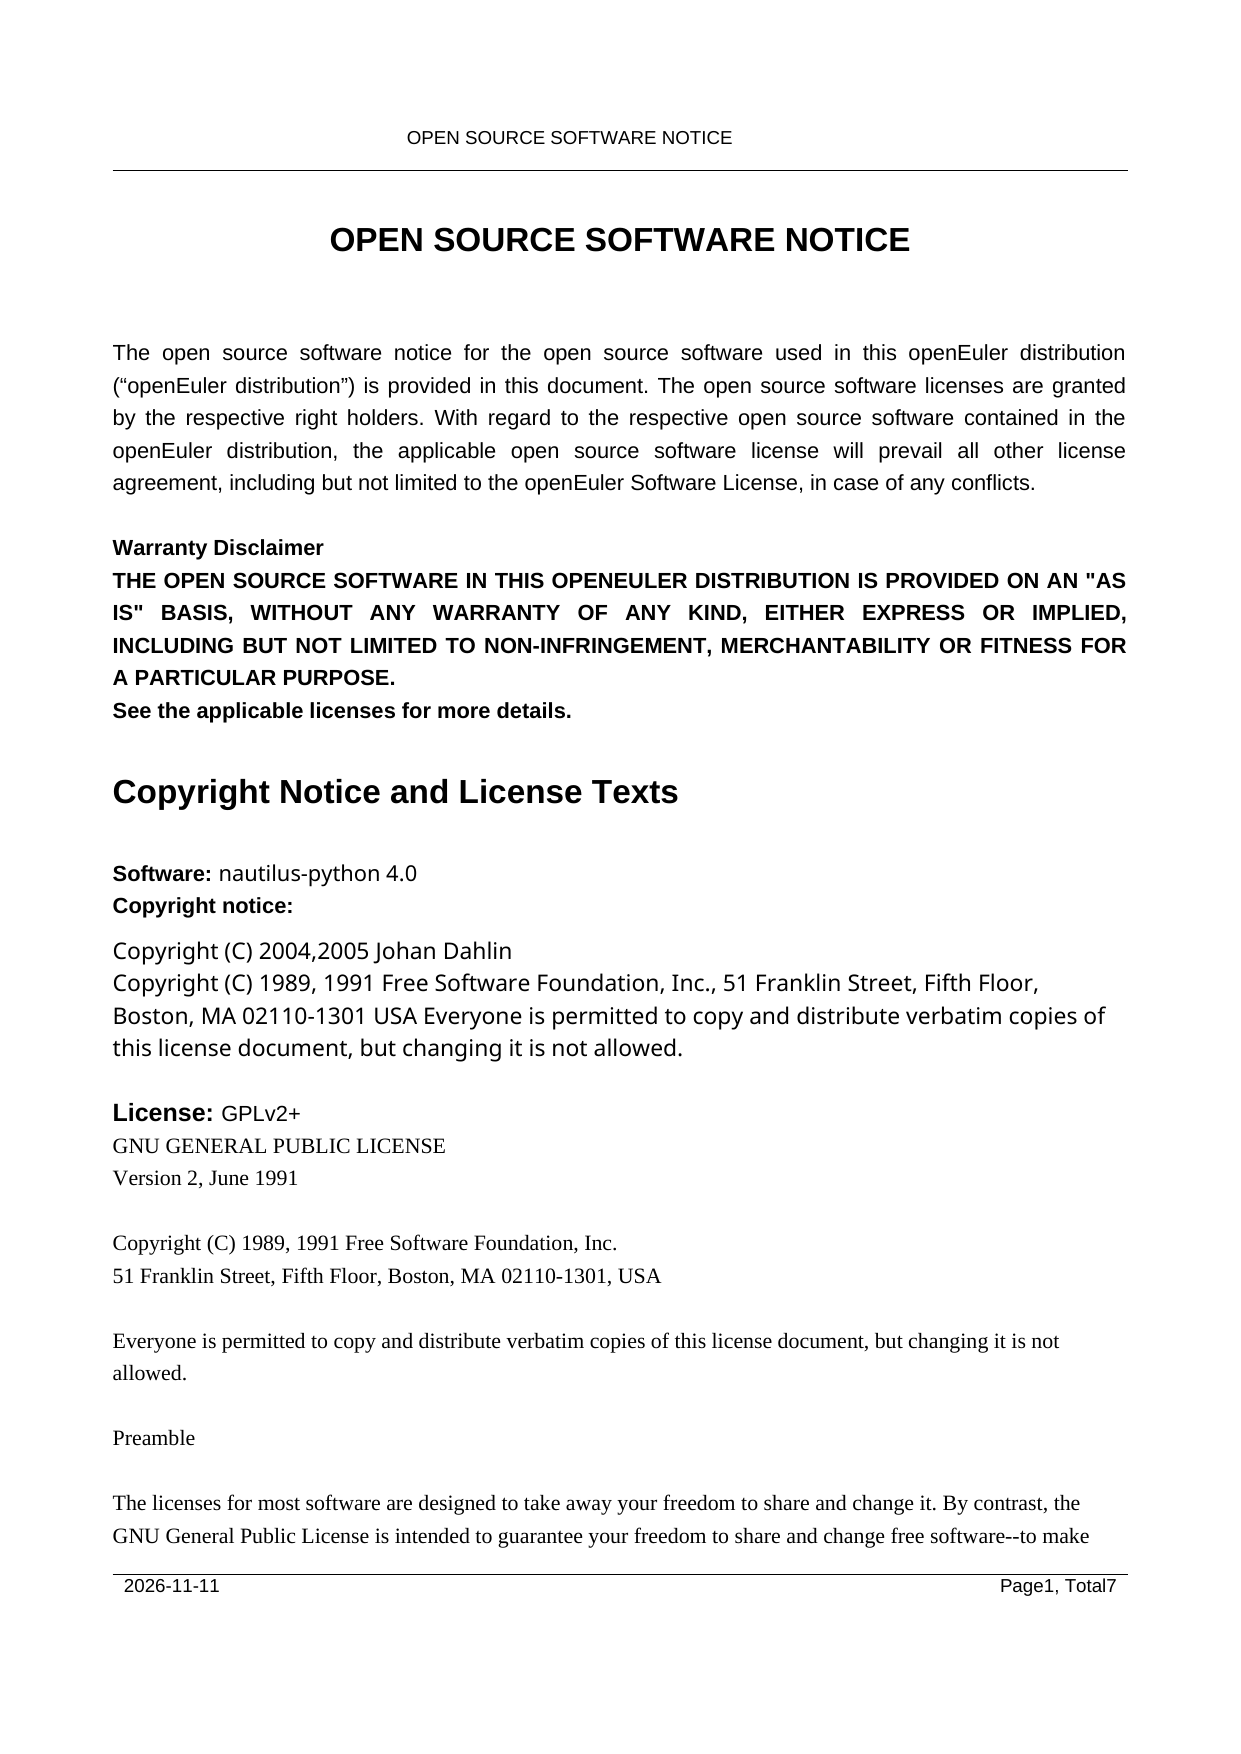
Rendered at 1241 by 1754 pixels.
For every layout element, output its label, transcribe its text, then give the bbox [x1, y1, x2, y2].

title Software: nautilus-python 4.0 [112, 856, 1128, 889]
text License: GPLv2+ [112, 1096, 1128, 1129]
text Copyright (C) 2004,2005 Johan Dahlin Copyright (C) 1989, 1991 Free Software Foundation, Inc., 51 Franklin Street, Fifth Floor, Boston, MA 02110-1301 USA Everyone is permitted to copy and distribute verbatim copies of this license document, but changing it is not allowed. [112, 934, 1128, 1096]
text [112, 1129, 1128, 1551]
text The open source software notice for the open source software used in this openEuler distribution (“openEuler distribution”) is provided in this document. The open source software licenses are granted by the respective right holders. With regard to the respective open source software contained in the openEuler distribution, the applicable open source software license will prevail all other license agreement, including but not limited to the openEuler Software License, in case of any conflicts. [112, 336, 1128, 499]
text Copyright Notice and License Texts [112, 759, 1128, 824]
text THE OPEN SOURCE SOFTWARE IN THIS OPENEULER DISTRIBUTION IS PROVIDED ON AN "AS IS" BASIS, WITHOUT ANY WARRANTY OF ANY KIND, EITHER EXPRESS OR IMPLIED, INCLUDING BUT NOT LIMITED TO NON-INFRINGEMENT, MERCHANTABILITY OR FITNESS FOR A PARTICULAR PURPOSE. See the applicable licenses for more details. [112, 564, 1128, 726]
text Warranty Disclaimer [112, 531, 1128, 564]
text Copyright notice: [112, 889, 1128, 921]
text OPEN SOURCE SOFTWARE NOTICE [112, 206, 1128, 271]
